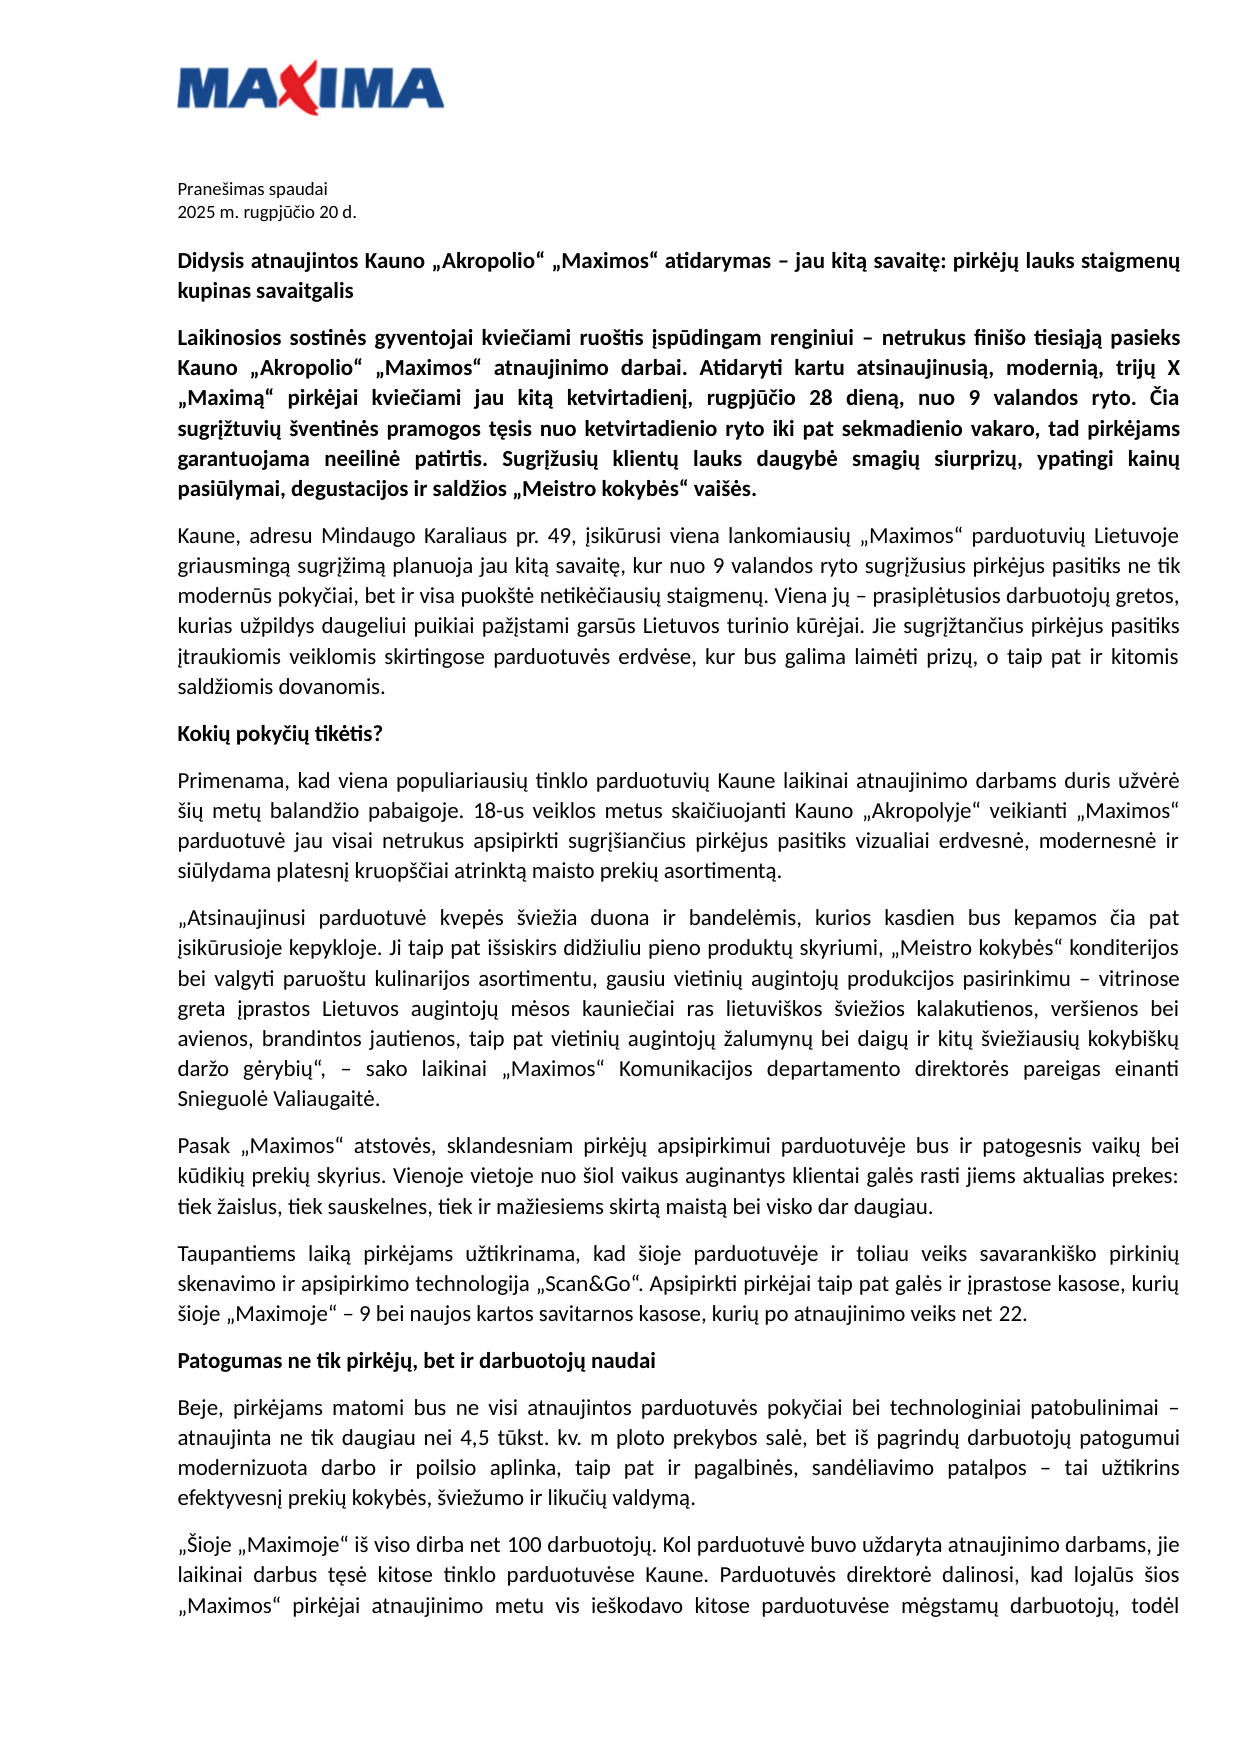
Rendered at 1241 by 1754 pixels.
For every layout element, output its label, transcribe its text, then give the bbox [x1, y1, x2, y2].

text Pranešimas spaudai [177, 177, 1181, 200]
text Patogumas ne tik pirkėjų, bet ir darbuotojų naudai [177, 1346, 1181, 1374]
text Kokių pokyčių tikėtis? [177, 719, 1181, 747]
picture [177, 59, 445, 117]
text „Atsinaujinusi parduotuvė kvepės šviežia duona ir bandelėmis, kurios kasdien bus kepamos čia pat įsikūrusioje kepykloje. Ji taip pat išsiskirs didžiuliu pieno produktų skyriumi, „Meistro kokybės“ konditerijos bei valgyti paruoštu kulinarijos asortimentu, gausiu vietinių augintojų produkcijos pasirinkimu – vitrinose greta įprastos Lietuvos augintojų mėsos kauniečiai ras lietuviškos šviežios kalakutienos, veršienos bei avienos, brandintos jautienos, taip pat vietinių augintojų žalumynų bei daigų ir kitų šviežiausių kokybiškų daržo gėrybių“, – sako laikinai „Maximos“ Komunikacijos departamento direktorės pareigas einanti Snieguolė Valiaugaitė. [177, 903, 1181, 1112]
text Didysis atnaujintos Kauno „Akropolio“ „Maximos“ atidarymas – jau kitą savaitę: pirkėjų lauks staigmenų kupinas savaitgalis [177, 246, 1181, 304]
text 2025 m. rugpjūčio 20 d. [177, 200, 1181, 223]
text Laikinosios sostinės gyventojai kviečiami ruoštis įspūdingam renginiui – netrukus finišo tiesiąją pasieks Kauno „Akropolio“ „Maximos“ atnaujinimo darbai. Atidaryti kartu atsinaujinusią, modernią, trijų X „Maximą“ pirkėjai kviečiami jau kitą ketvirtadienį, rugpjūčio 28 dieną, nuo 9 valandos ryto. Čia sugrįžtuvių šventinės pramogos tęsis nuo ketvirtadienio ryto iki pat sekmadienio vakaro, tad pirkėjams garantuojama neeilinė patirtis. Sugrįžusių klientų lauks daugybė smagių siurprizų, ypatingi kainų pasiūlymai, degustacijos ir saldžios „Meistro kokybės“ vaišės. [177, 323, 1181, 502]
text Beje, pirkėjams matomi bus ne visi atnaujintos parduotuvės pokyčiai bei technologiniai patobulinimai –atnaujinta ne tik daugiau nei 4,5 tūkst. kv. m ploto prekybos salė, bet iš pagrindų darbuotojų patogumui modernizuota darbo ir poilsio aplinka, taip pat ir pagalbinės, sandėliavimo patalpos – tai užtikrins efektyvesnį prekių kokybės, šviežumo ir likučių valdymą. [177, 1393, 1181, 1511]
text Kaune, adresu Mindaugo Karaliaus pr. 49, įsikūrusi viena lankomiausių „Maximos“ parduotuvių Lietuvoje griausmingą sugrįžimą planuoja jau kitą savaitę, kur nuo 9 valandos ryto sugrįžusius pirkėjus pasitiks ne tik modernūs pokyčiai, bet ir visa puokštė netikėčiausių staigmenų. Viena jų – prasiplėtusios darbuotojų gretos, kurias užpildys daugeliui puikiai pažįstami garsūs Lietuvos turinio kūrėjai. Jie sugrįžtančius pirkėjus pasitiks įtraukiomis veiklomis skirtingose parduotuvės erdvėse, kur bus galima laimėti prizų, o taip pat ir kitomis saldžiomis dovanomis. [177, 521, 1181, 700]
text Taupantiems laiką pirkėjams užtikrinama, kad šioje parduotuvėje ir toliau veiks savarankiško pirkinių skenavimo ir apsipirkimo technologija „Scan&Go“. Apsipirkti pirkėjai taip pat galės ir įprastose kasose, kurių šioje „Maximoje“ – 9 bei naujos kartos savitarnos kasose, kurių po atnaujinimo veiks net 22. [177, 1239, 1181, 1327]
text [177, 1530, 1181, 1619]
text Pasak „Maximos“ atstovės, sklandesniam pirkėjų apsipirkimui parduotuvėje bus ir patogesnis vaikų bei kūdikių prekių skyrius. Vienoje vietoje nuo šiol vaikus auginantys klientai galės rasti jiems aktualias prekes: tiek žaislus, tiek sauskelnes, tiek ir mažiesiems skirtą maistą bei visko dar daugiau. [177, 1131, 1181, 1220]
text Primenama, kad viena populiariausių tinklo parduotuvių Kaune laikinai atnaujinimo darbams duris užvėrė šių metų balandžio pabaigoje. 18-us veiklos metus skaičiuojanti Kauno „Akropolyje“ veikianti „Maximos“ parduotuvė jau visai netrukus apsipirkti sugrįšiančius pirkėjus pasitiks vizualiai erdvesnė, modernesnė ir siūlydama platesnį kruopščiai atrinktą maisto prekių asortimentą. [177, 766, 1181, 884]
